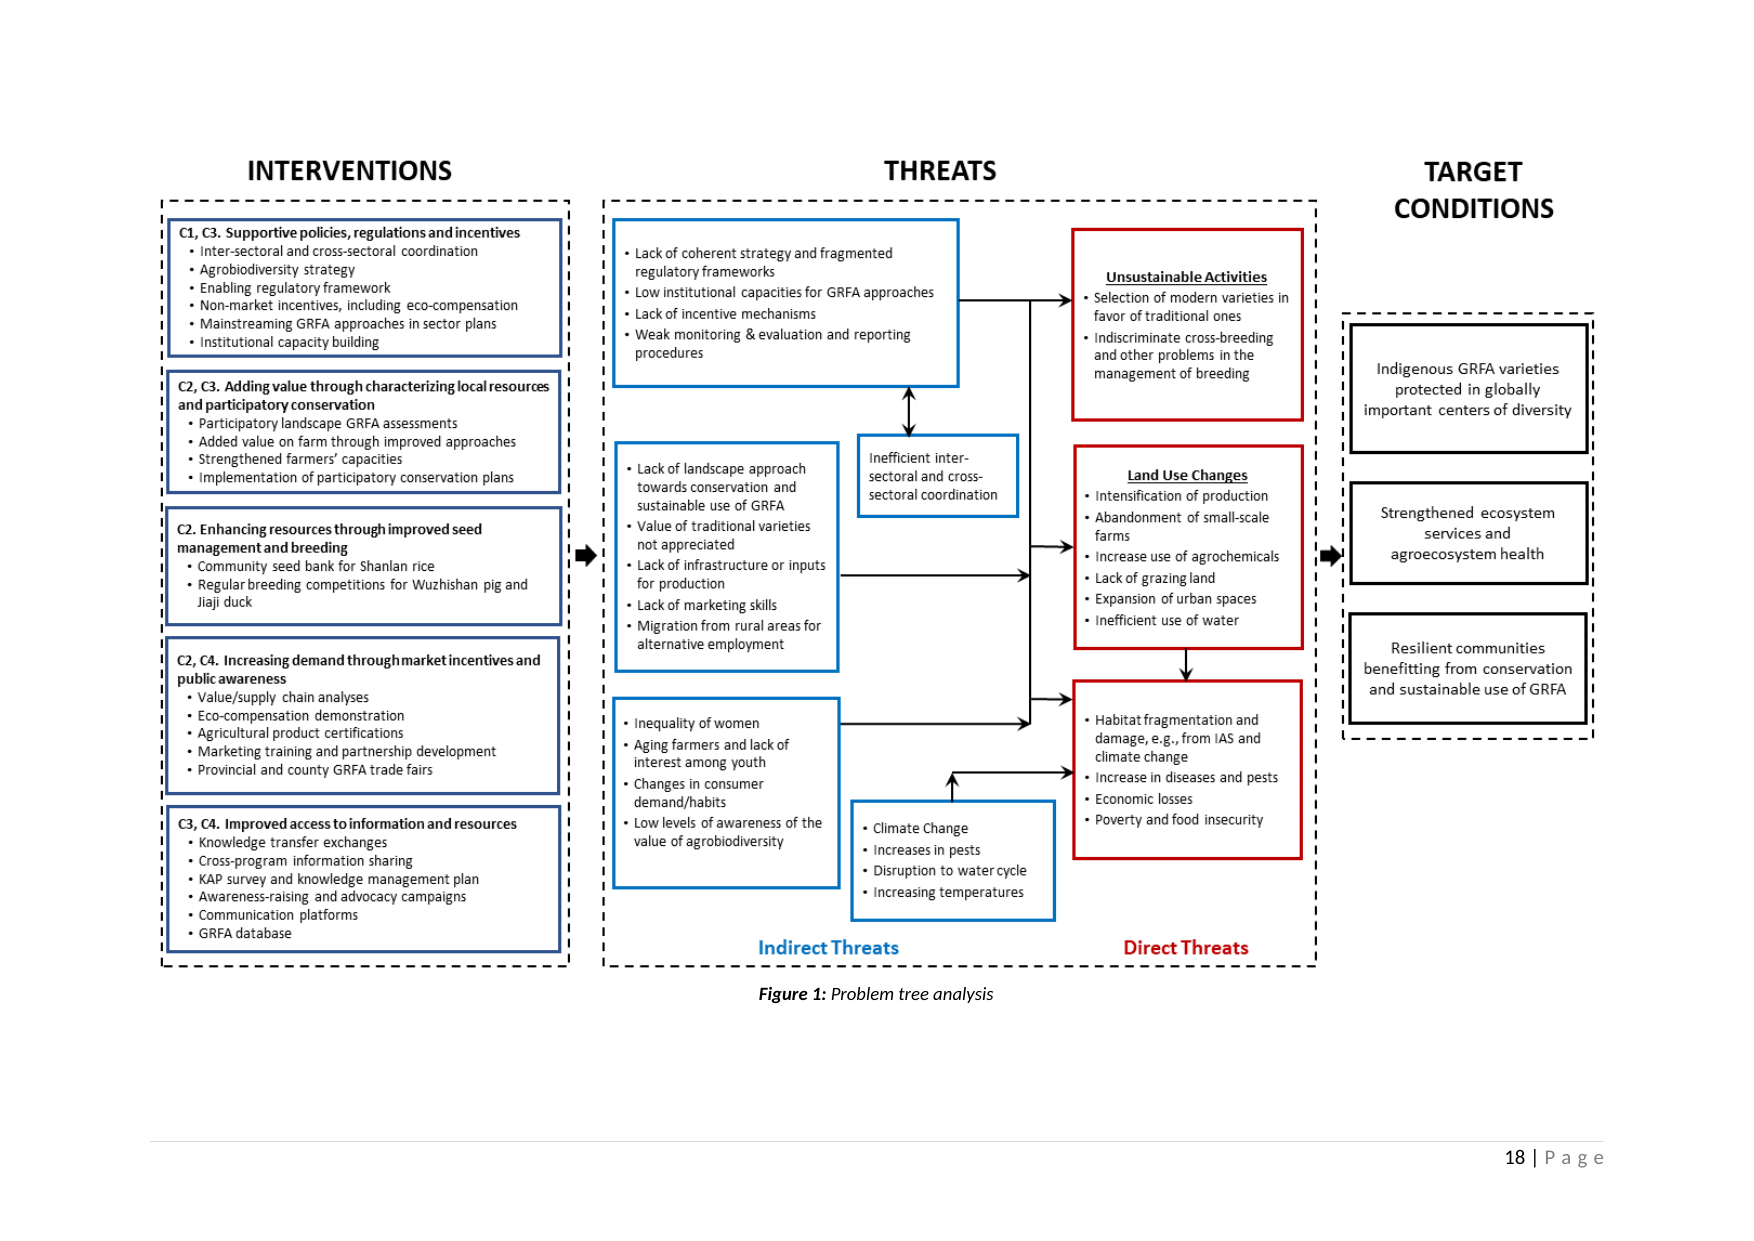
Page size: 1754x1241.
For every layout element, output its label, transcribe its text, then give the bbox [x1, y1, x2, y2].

picture [150, 150, 1604, 976]
text Figure 1: Problem tree analysis [150, 982, 1604, 1005]
